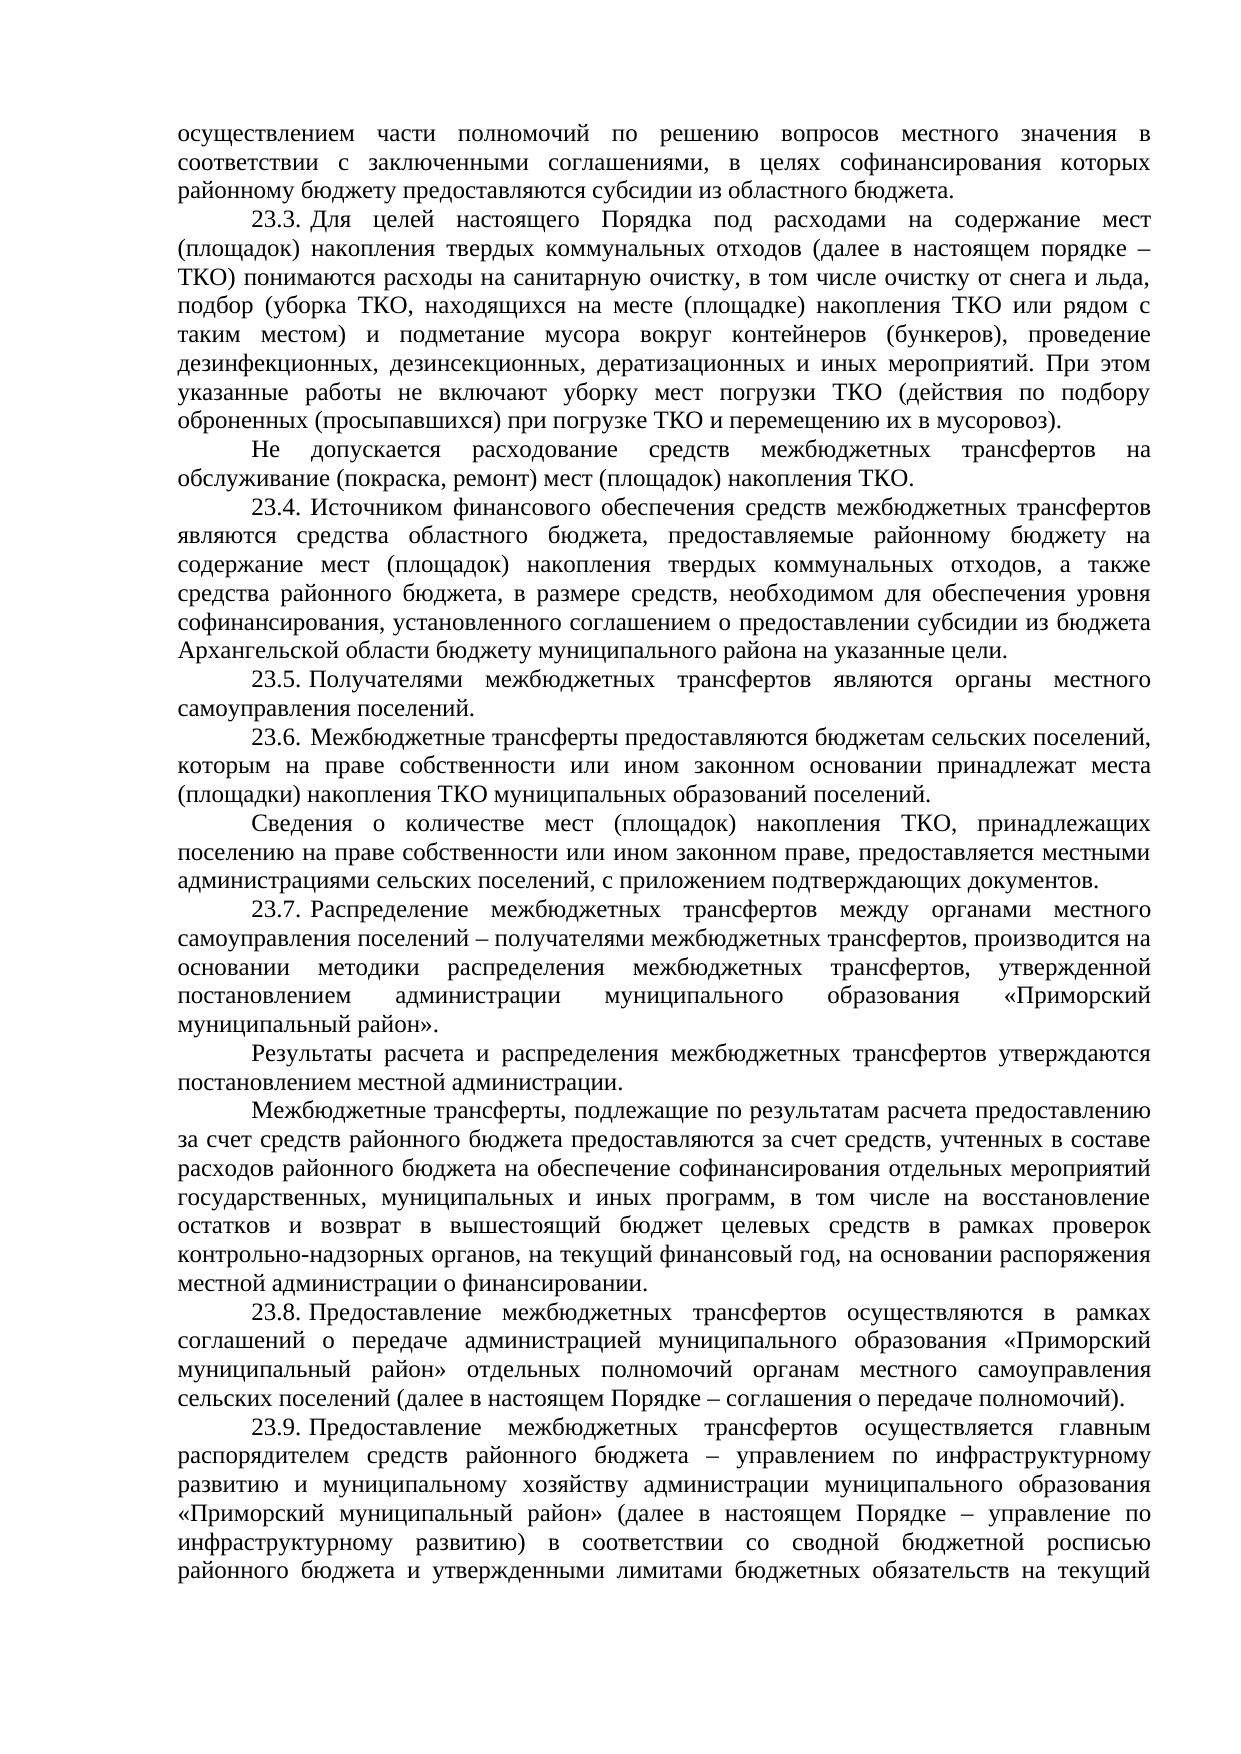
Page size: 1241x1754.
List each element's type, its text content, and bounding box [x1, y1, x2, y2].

text 23.6. Межбюджетные трансферты предоставляются бюджетам сельских поселений, которым на праве собственности или ином законном основании принадлежат места (площадки) накопления ТКО муниципальных образований поселений. [177, 722, 1152, 808]
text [177, 118, 1152, 204]
text Результаты расчета и распределения межбюджетных трансфертов утверждаются постановлением местной администрации. [177, 1038, 1152, 1096]
text 23.7. Распределение межбюджетных трансфертов между органами местного самоуправления поселений – получателями межбюджетных трансфертов, производится на основании методики распределения межбюджетных трансфертов, утвержденной постановлением администрации муниципального образования «Приморский муниципальный район». [177, 894, 1152, 1038]
text 23.8. Предоставление межбюджетных трансфертов осуществляются в рамках соглашений о передаче администрацией муниципального образования «Приморский муниципальный район» отдельных полномочий органам местного самоуправления сельских поселений (далее в настоящем Порядке – соглашения о передаче полномочий). [177, 1297, 1152, 1412]
text 23.5. Получателями межбюджетных трансфертов являются органы местного самоуправления поселений. [177, 664, 1152, 722]
text Сведения о количестве мест (площадок) накопления ТКО, принадлежащих поселению на праве собственности или ином законном праве, предоставляется местными администрациями сельских поселений, с приложением подтверждающих документов. [177, 808, 1152, 894]
text Не допускается расходование средств межбюджетных трансфертов на обслуживание (покраска, ремонт) мест (площадок) накопления ТКО. [177, 434, 1152, 492]
text Межбюджетные трансферты, подлежащие по результатам расчета предоставлению за счет средств районного бюджета предоставляются за счет средств, учтенных в составе расходов районного бюджета на обеспечение софинансирования отдельных мероприятий государственных, муниципальных и иных программ, в том числе на восстановление остатков и возврат в вышестоящий бюджет целевых средств в рамках проверок контрольно-надзорных органов, на текущий финансовый год, на основании распоряжения местной администрации о финансировании. [177, 1096, 1152, 1297]
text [177, 1412, 1152, 1584]
text 23.3. Для целей настоящего Порядка под расходами на содержание мест (площадок) накопления твердых коммунальных отходов (далее в настоящем порядке – ТКО) понимаются расходы на санитарную очистку, в том числе очистку от снега и льда, подбор (уборка ТКО, находящихся на месте (площадке) накопления ТКО или рядом с таким местом) и подметание мусора вокруг контейнеров (бункеров), проведение дезинфекционных, дезинсекционных, дератизационных и иных мероприятий. При этом указанные работы не включают уборку мест погрузки ТКО (действия по подбору оброненных (просыпавшихся) при погрузке ТКО и перемещению их в мусоровоз). [177, 204, 1152, 434]
text 23.4. Источником финансового обеспечения средств межбюджетных трансфертов являются средства областного бюджета, предоставляемые районному бюджету на содержание мест (площадок) накопления твердых коммунальных отходов, а также средства районного бюджета, в размере средств, необходимом для обеспечения уровня софинансирования, установленного соглашением о предоставлении субсидии из бюджета Архангельской области бюджету муниципального района на указанные цели. [177, 492, 1152, 664]
